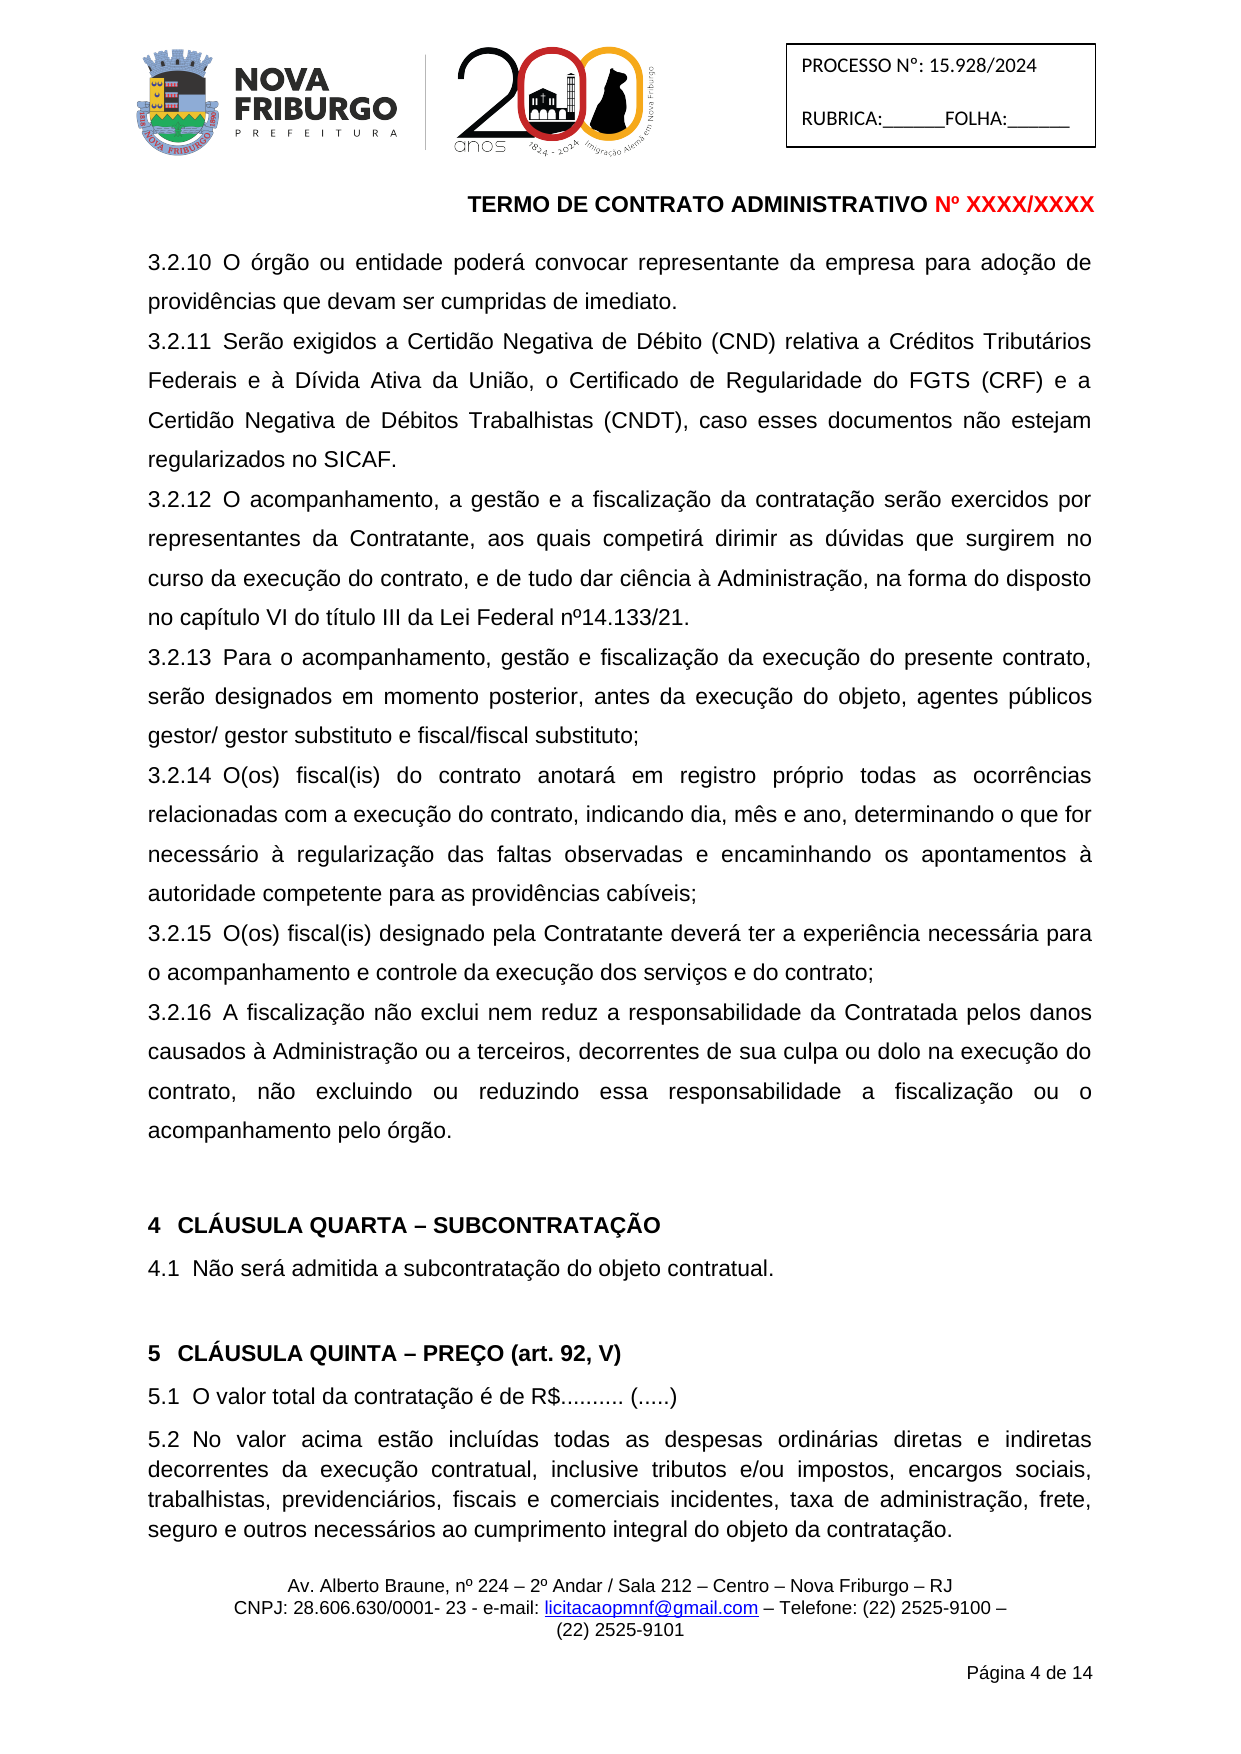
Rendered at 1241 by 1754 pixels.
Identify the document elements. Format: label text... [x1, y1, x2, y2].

list Não será admitida a subcontratação do objeto contratual. [148, 1255, 1092, 1281]
list O(os) fiscal(is) designado pela Contratante deverá ter a experiência necessária para o acompanhamento e controle da execução dos serviços e do contrato; [148, 920, 1092, 986]
list O(os) fiscal(is) do contrato anotará em registro próprio todas as ocorrências relacionadas com a execução do contrato, indicando dia, mês e ano, determinando o que for necessário à regularização das faltas observadas e encaminhando os apontamentos à autoridade competente para as providências cabíveis; [148, 762, 1092, 907]
list O órgão ou entidade poderá convocar representante da empresa para adoção de providências que devam ser cumpridas de imediato. [148, 249, 1092, 314]
list CLÁUSULA QUARTA – SUBCONTRATAÇÃO [148, 1212, 1092, 1238]
list O valor total da contratação é de R$.......... (.....) [148, 1383, 1092, 1409]
list Serão exigidos a Certidão Negativa de Débito (CND) relativa a Créditos Tributários Federais e à Dívida Ativa da União, o Certificado de Regularidade do FGTS (CRF) e a Certidão Negativa de Débitos Trabalhistas (CNDT), caso esses documentos não estejam regularizados no SICAF. [148, 328, 1092, 472]
list O acompanhamento, a gestão e a fiscalização da contratação serão exercidos por representantes da Contratante, aos quais competirá dirimir as dúvidas que surgirem no curso da execução do contrato, e de tudo dar ciência à Administração, na forma do disposto no capítulo VI do título III da Lei Federal nº14.133/21. [148, 486, 1092, 630]
picture [109, 14, 687, 185]
list CLÁUSULA QUINTA – PREÇO (art. 92, V) [148, 1340, 1092, 1367]
list No valor acima estão incluídas todas as despesas ordinárias diretas e indiretas decorrentes da execução contratual, inclusive tributos e/ou impostos, encargos sociais, trabalhistas, previdenciários, fiscais e comerciais incidentes, taxa de administração, frete, seguro e outros necessários ao cumprimento integral do objeto da contratação. [148, 1426, 1092, 1543]
list Para o acompanhamento, gestão e fiscalização da execução do presente contrato, serão designados em momento posterior, antes da execução do objeto, agentes públicos gestor/ gestor substituto e fiscal/fiscal substituto; [148, 643, 1092, 749]
list A fiscalização não exclui nem reduz a responsabilidade da Contratada pelos danos causados à Administração ou a terceiros, decorrentes de sua culpa ou dolo na execução do contrato, não excluindo ou reduzindo essa responsabilidade a fiscalização ou o acompanhamento pelo órgão. [148, 999, 1092, 1144]
